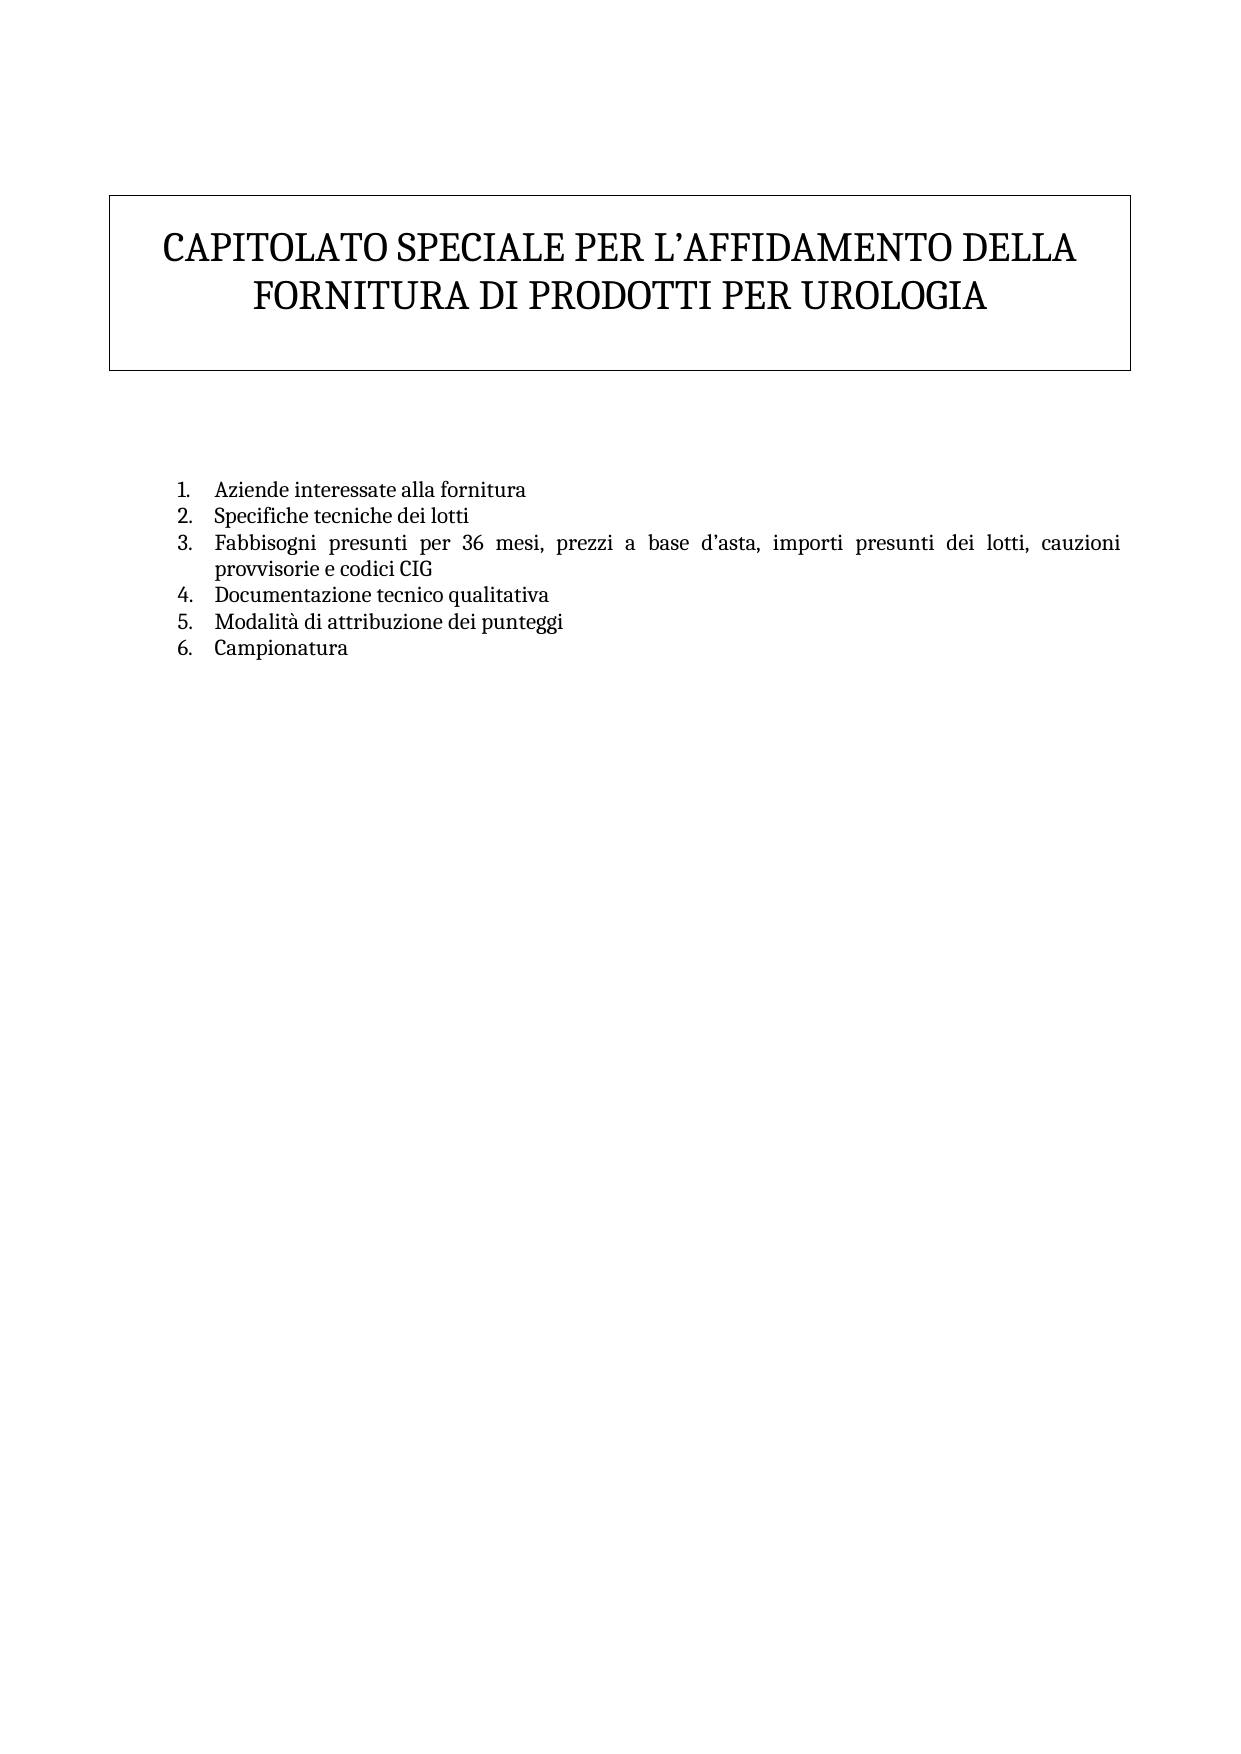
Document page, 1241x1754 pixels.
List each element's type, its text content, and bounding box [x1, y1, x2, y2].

list Specifiche tecniche dei lotti [177, 503, 1122, 529]
list Aziende interessate alla fornitura [177, 477, 1122, 503]
text CAPITOLATO SPECIALE PER L’AFFIDAMENTO DELLA FORNITURA DI PRODOTTI PER UROLOGIA [118, 224, 1122, 320]
list Fabbisogni presunti per 36 mesi, prezzi a base d’asta, importi presunti dei lotti, cauzioni provvisorie e codici CIG [177, 529, 1122, 582]
list Campionatura [177, 635, 1122, 661]
list Modalità di attribuzione dei punteggi [177, 608, 1122, 635]
list Documentazione tecnico qualitativa [177, 582, 1122, 608]
